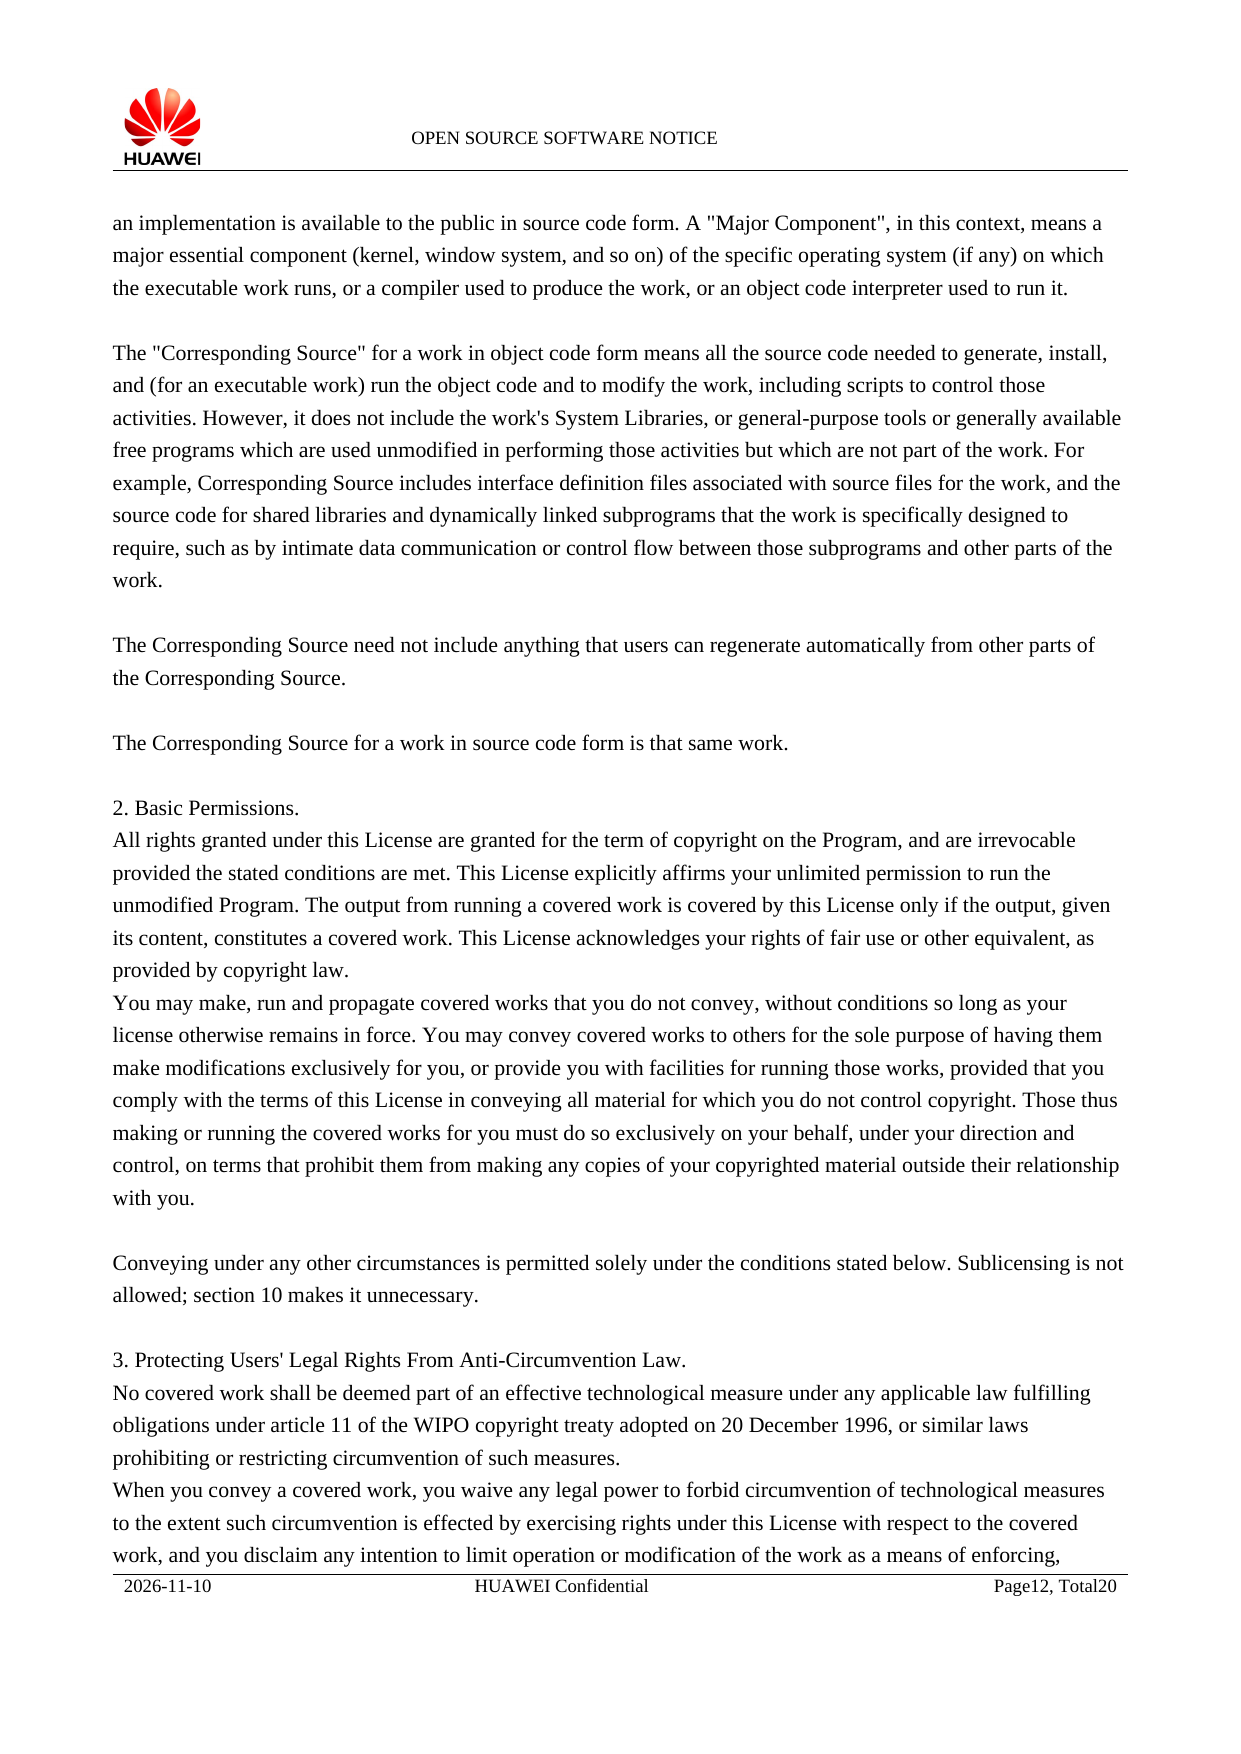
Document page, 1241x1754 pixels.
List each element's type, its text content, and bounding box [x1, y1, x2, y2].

text You may make, run and propagate covered works that you do not convey, without conditions so long as your license otherwise remains in force. You may convey covered works to others for the sole purpose of having them make modifications exclusively for you, or provide you with facilities for running those works, provided that you comply with the terms of this License in conveying all material for which you do not control copyright. Those thus making or running the covered works for you must do so exclusively on your behalf, under your direction and control, on terms that prohibit them from making any copies of your copyrighted material outside their relationship with you. [112, 986, 1128, 1214]
picture [124, 88, 201, 165]
text The Corresponding Source for a work in source code form is that same work. [112, 726, 1128, 759]
text No covered work shall be deemed part of an effective technological measure under any applicable law fulfilling obligations under article 11 of the WIPO copyright treaty adopted on 20 December 1996, or similar laws prohibiting or restricting circumvention of such measures. [112, 1376, 1128, 1474]
text All rights granted under this License are granted for the term of copyright on the Program, and are irrevocable provided the stated conditions are met. This License explicitly affirms your unlimited permission to run the unmodified Program. The output from running a covered work is covered by this License only if the output, given its content, constitutes a covered work. This License acknowledges your rights of fair use or other equivalent, as provided by copyright law. [112, 824, 1128, 986]
text Conveying under any other circumstances is permitted solely under the conditions stated below. Sublicensing is not allowed; section 10 makes it unnecessary. [112, 1246, 1128, 1311]
text 3. Protecting Users' Legal Rights From Anti-Circumvention Law. [112, 1344, 1128, 1376]
text 2. Basic Permissions. [112, 791, 1128, 824]
text The "Corresponding Source" for a work in object code form means all the source code needed to generate, install, and (for an executable work) run the object code and to modify the work, including scripts to control those activities. However, it does not include the work's System Libraries, or general-purpose tools or generally available free programs which are used unmodified in performing those activities but which are not part of the work. For example, Corresponding Source includes interface definition files associated with source files for the work, and the source code for shared libraries and dynamically linked subprograms that the work is specifically designed to require, such as by intimate data communication or control flow between those subprograms and other parts of the work. [112, 336, 1128, 596]
text The Corresponding Source need not include anything that users can regenerate automatically from other parts of the Corresponding Source. [112, 629, 1128, 694]
